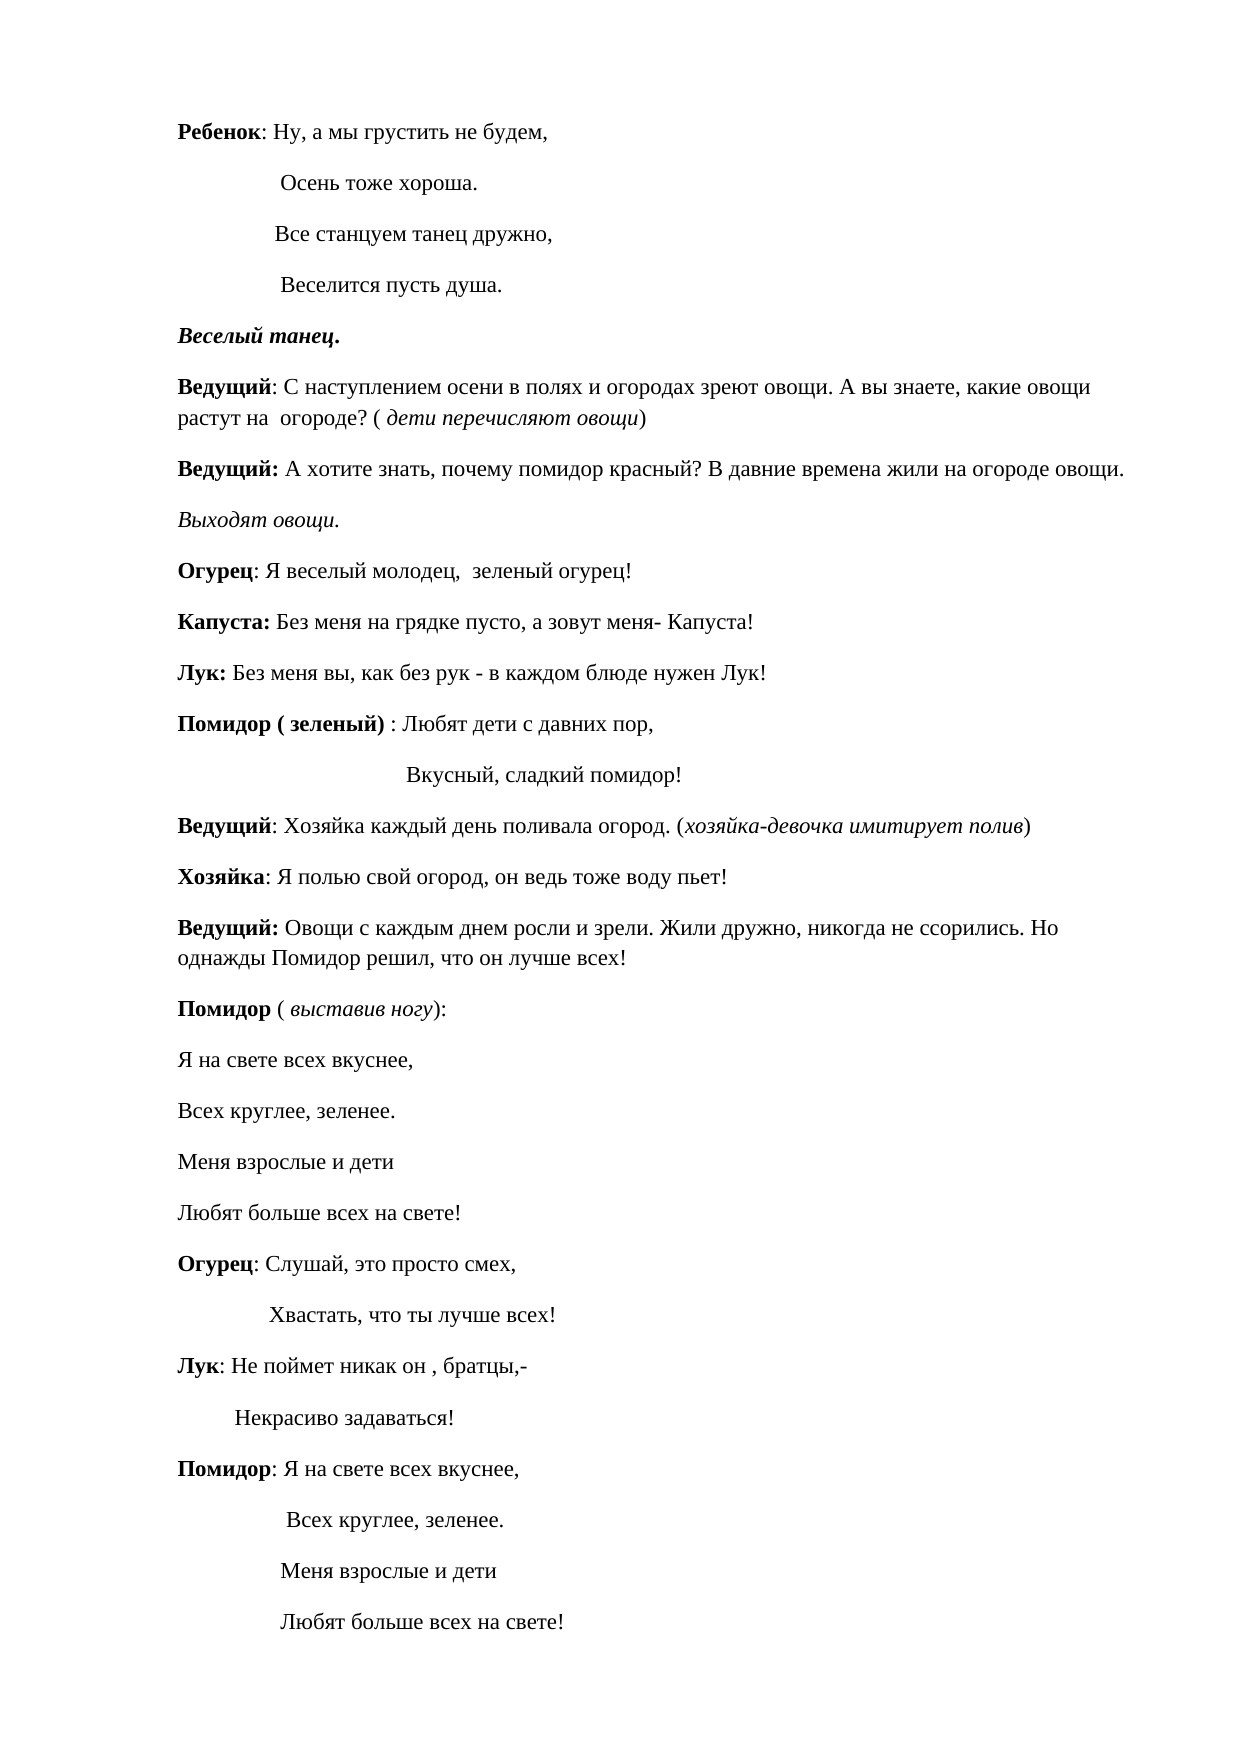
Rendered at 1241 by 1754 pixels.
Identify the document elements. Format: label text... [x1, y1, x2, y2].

text Капуста: Без меня на грядке пусто, а зовут меня- Капуста! [177, 608, 1152, 634]
text Веселый танец. [177, 322, 1152, 349]
text Всех круглее, зеленее. [177, 1506, 1152, 1532]
text Ведущий: Овощи с каждым днем росли и зрели. Жили дружно, никогда не ссорились. Но однажды Помидор решил, что он лучше всех! [177, 914, 1152, 971]
text Помидор ( зеленый) : Любят дети с давних пор, [177, 710, 1152, 736]
text Меня взрослые и дети [177, 1148, 1152, 1175]
text Хозяйка: Я полью свой огород, он ведь тоже воду пьет! [177, 863, 1152, 889]
text Веселится пусть душа. [177, 271, 1152, 298]
text Всех круглее, зеленее. [177, 1097, 1152, 1124]
text Ведущий: Хозяйка каждый день поливала огород. (хозяйка-девочка имитирует полив) [177, 812, 1152, 838]
text Меня взрослые и дети [177, 1557, 1152, 1583]
text Я на свете всех вкуснее, [177, 1046, 1152, 1073]
text Выходят овощи. [177, 506, 1152, 532]
text Любят больше всех на свете! [177, 1608, 1152, 1634]
text Огурец: Я веселый молодец, зеленый огурец! [177, 557, 1152, 583]
text Некрасиво задаваться! [177, 1403, 1152, 1430]
text Любят больше всех на свете! [177, 1199, 1152, 1226]
text Вкусный, сладкий помидор! [177, 761, 1152, 787]
text Ребенок: Ну, а мы грустить не будем, [177, 118, 1152, 144]
text Лук: Без меня вы, как без рук - в каждом блюде нужен Лук! [177, 659, 1152, 685]
text Осень тоже хороша. [177, 169, 1152, 196]
text Ведущий: С наступлением осени в полях и огородах зреют овощи. А вы знаете, какие овощи растут на огороде? ( дети перечисляют овощи) [177, 373, 1152, 430]
text Хвастать, что ты лучше всех! [177, 1301, 1152, 1328]
text Помидор: Я на свете всех вкуснее, [177, 1454, 1152, 1481]
text Помидор ( выставив ногу): [177, 995, 1152, 1022]
text Лук: Не поймет никак он , братцы,- [177, 1352, 1152, 1379]
text Огурец: Слушай, это просто смех, [177, 1250, 1152, 1277]
text Все станцуем танец дружно, [177, 220, 1152, 247]
text Ведущий: А хотите знать, почему помидор красный? В давние времена жили на огороде овощи. [177, 454, 1152, 481]
